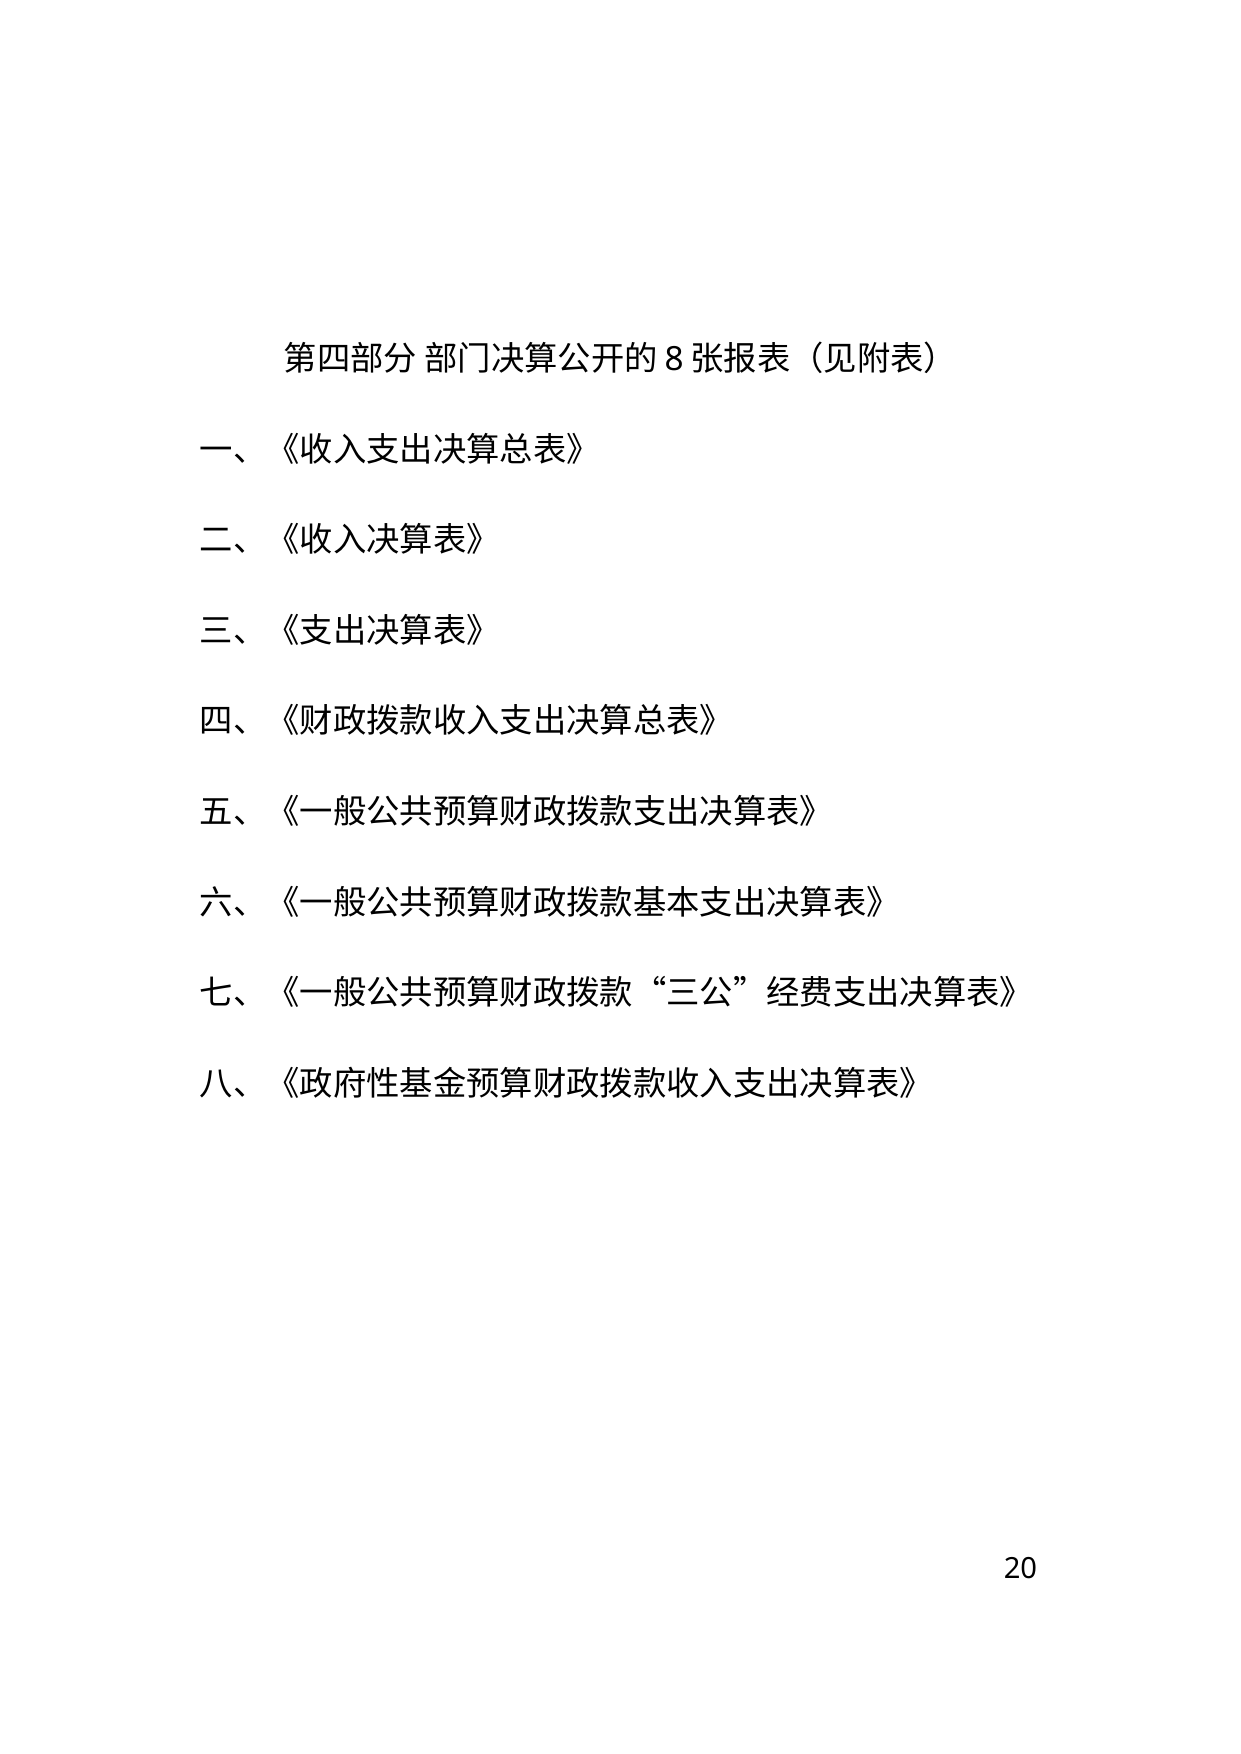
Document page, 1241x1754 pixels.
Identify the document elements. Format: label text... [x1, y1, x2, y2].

text 七、《一般公共预算财政拨款“三公”经费支出决算表》 [133, 945, 1107, 1036]
text 三、《支出决算表》 [133, 582, 1107, 673]
text 二、《收入决算表》 [133, 492, 1107, 582]
text 第四部分 部门决算公开的8张报表（见附表） [133, 311, 1107, 401]
text 四、《财政拨款收入支出决算总表》 [133, 673, 1107, 764]
text 八、《政府性基金预算财政拨款收入支出决算表》 [133, 1036, 1107, 1126]
text 五、《一般公共预算财政拨款支出决算表》 [133, 764, 1107, 854]
text 一、《收入支出决算总表》 [133, 401, 1107, 492]
text 六、《一般公共预算财政拨款基本支出决算表》 [133, 854, 1107, 945]
